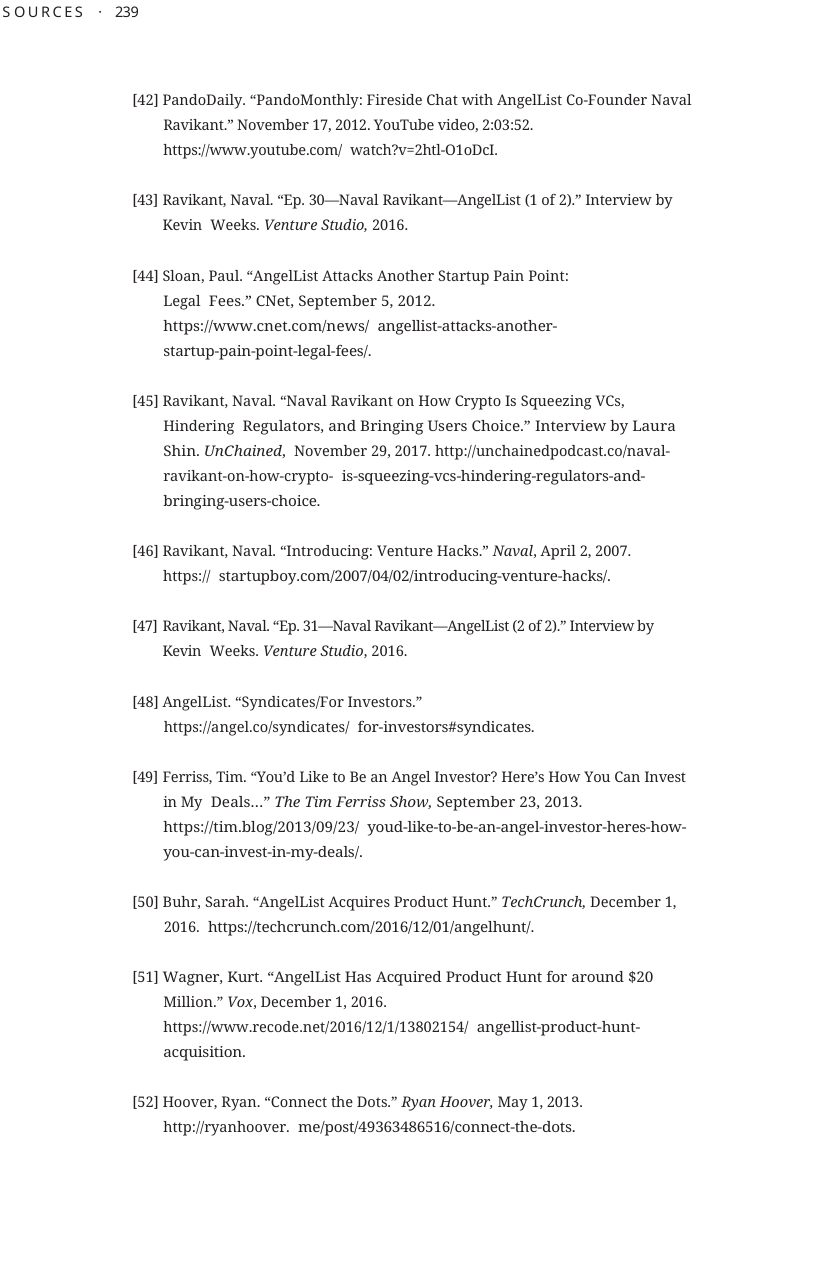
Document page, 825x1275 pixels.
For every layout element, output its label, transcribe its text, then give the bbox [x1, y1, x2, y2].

list Hoover, Ryan. “Connect the Dots.” Ryan Hoover, May 1, 2013. http://ryanhoover. me/post/49363486516/connect-the-dots. [132, 1092, 674, 1137]
list Ravikant, Naval. “Ep. 31—Naval Ravikant—AngelList (2 of 2).” Interview by Kevin Weeks. Venture Studio, 2016. [132, 616, 681, 661]
list Ravikant, Naval. “Naval Ravikant on How Crypto Is Squeezing VCs, Hindering Regulators, and Bringing Users Choice.” Interview by Laura Shin. UnChained, November 29, 2017. http://unchainedpodcast.co/naval-ravikant-on-how-crypto- is-squeezing-vcs-hindering-regulators-and-bringing-users-choice. [132, 391, 681, 510]
list Wagner, Kurt. “AngelList Has Acquired Product Hunt for around $20 Million.” Vox, December 1, 2016. https://www.recode.net/2016/12/1/13802154/ angellist-product-hunt-acquisition. [132, 967, 662, 1062]
list Ravikant, Naval. “Introducing: Venture Hacks.” Naval, April 2, 2007. https:// startupboy.com/2007/04/02/introducing-venture-hacks/. [132, 541, 651, 586]
list Sloan, Paul. “AngelList Attacks Another Startup Pain Point: Legal Fees.” CNet, September 5, 2012. https://www.cnet.com/news/ angellist-attacks-another-startup-pain-point-legal-fees/. [132, 265, 583, 360]
list Ferriss, Tim. “You’d Like to Be an Angel Investor? Here’s How You Can Invest in My Deals…” The Tim Ferriss Show, September 23, 2013. https://tim.blog/2013/09/23/ youd-like-to-be-an-angel-investor-heres-how-you-can-invest-in-my-deals/. [132, 767, 694, 861]
list PandoDaily. “PandoMonthly: Fireside Chat with AngelList Co-Founder Naval Ravikant.” November 17, 2012. YouTube video, 2:03:52. https://www.youtube.com/ watch?v=2htl-O1oDcI. [132, 90, 692, 160]
list AngelList. “Syndicates/For Investors.” https://angel.co/syndicates/ for-investors#syndicates. [132, 691, 593, 736]
list Buhr, Sarah. “AngelList Acquires Product Hunt.” TechCrunch, December 1, 2016. https://techcrunch.com/2016/12/01/angelhunt/. [132, 892, 681, 937]
list Ravikant, Naval. “Ep. 30—Naval Ravikant—AngelList (1 of 2).” Interview by Kevin Weeks. Venture Studio, 2016. [132, 190, 682, 235]
